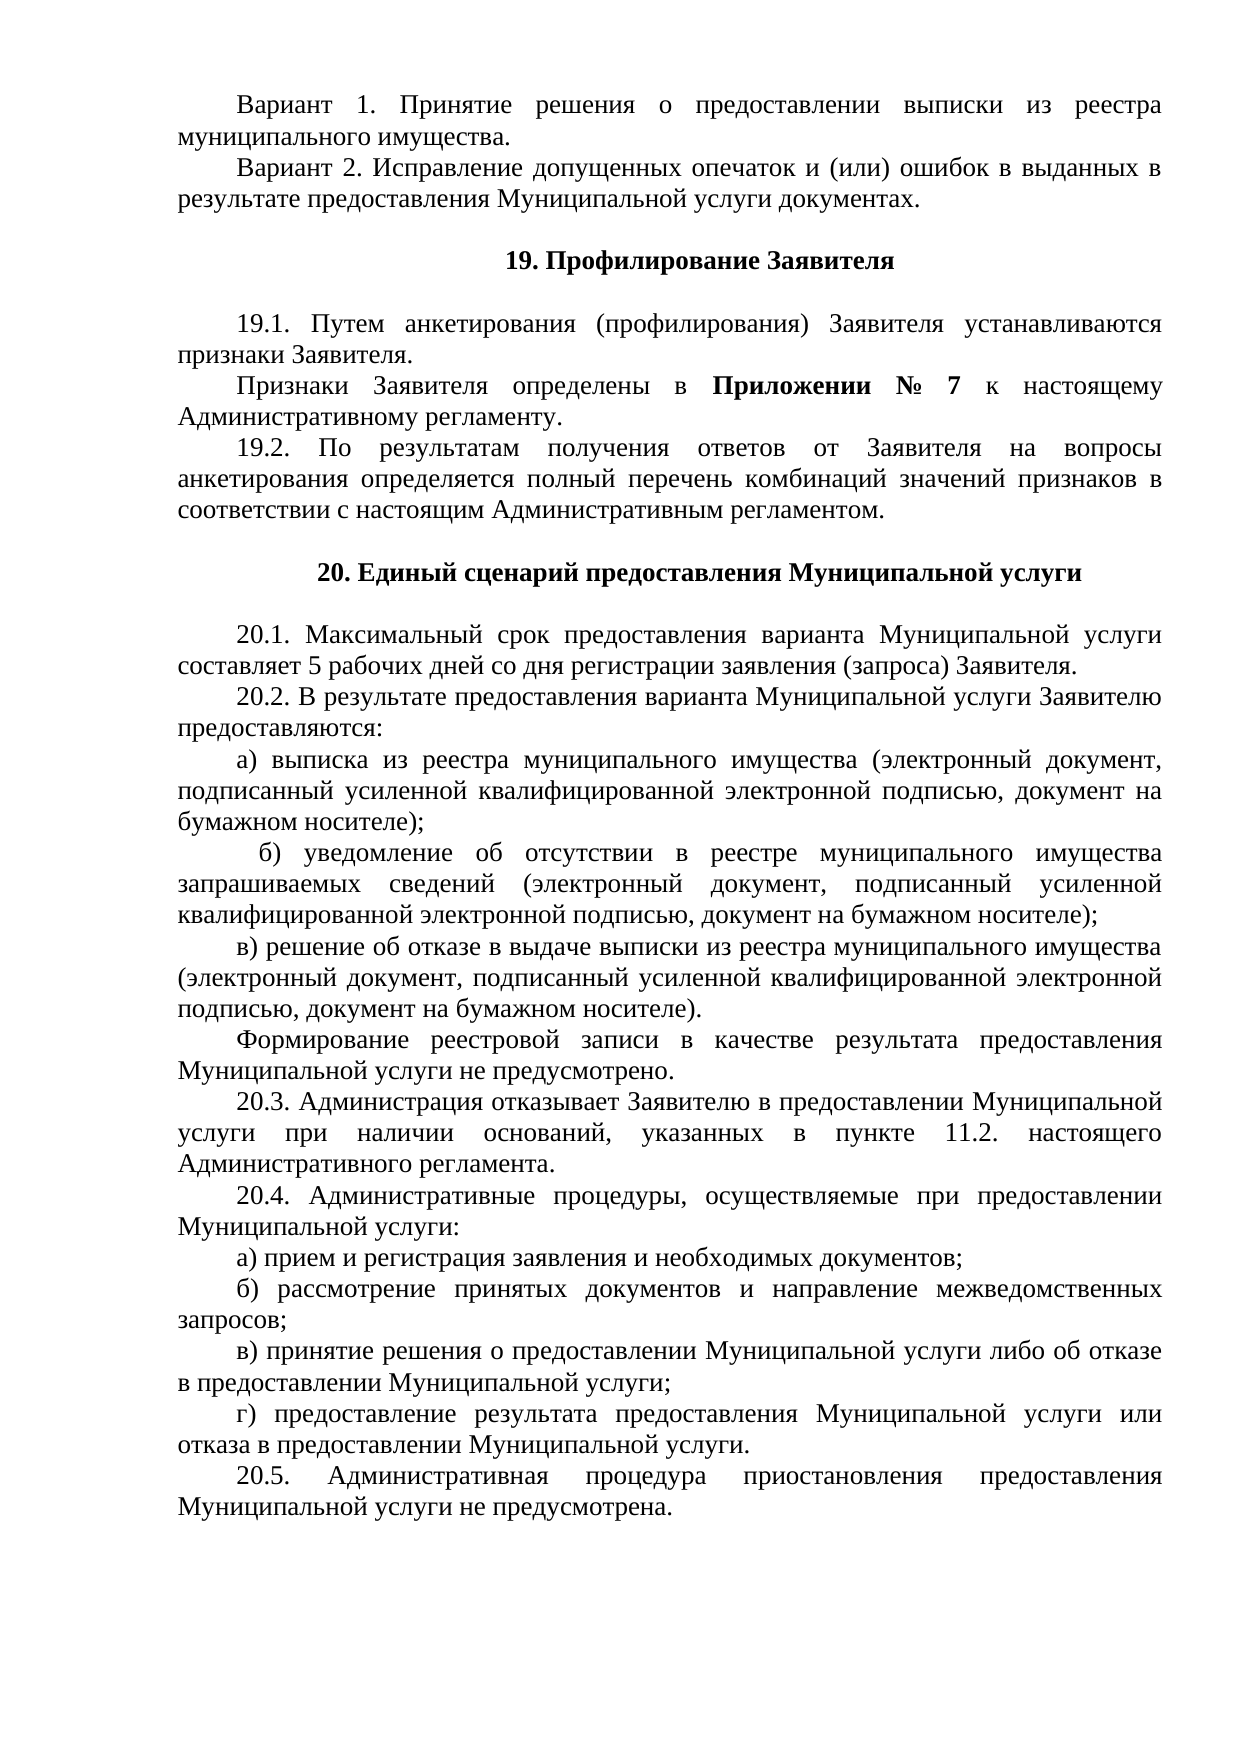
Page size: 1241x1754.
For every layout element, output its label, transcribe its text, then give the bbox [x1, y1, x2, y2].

list 20. Единый сценарий предоставления Муниципальной услуги [177, 556, 1163, 587]
list 20.4. Административные процедуры, осуществляемые при предоставлении Муниципальной услуги: [177, 1179, 1163, 1241]
list а) прием и регистрация заявления и необходимых документов; [177, 1241, 1163, 1272]
list 19.1. Путем анкетирования (профилирования) Заявителя устанавливаются признаки Заявителя. [177, 307, 1163, 369]
list б) рассмотрение принятых документов и направление межведомственных запросов; [177, 1272, 1163, 1334]
list Вариант 2. Исправление допущенных опечаток и (или) ошибок в выданных в результате предоставления Муниципальной услуги документах. [177, 151, 1163, 213]
list в) решение об отказе в выдаче выписки из реестра муниципального имущества (электронный документ, подписанный усиленной квалифицированной электронной подписью, документ на бумажном носителе). [177, 929, 1163, 1023]
list Признаки Заявителя определены в Приложении № 7 к настоящему Административному регламенту. [177, 369, 1163, 431]
list 20.2. В результате предоставления варианта Муниципальной услуги Заявителю предоставляются: [177, 680, 1163, 743]
list 20.5. Административная процедура приостановления предоставления Муниципальной услуги не предусмотрена. [177, 1459, 1163, 1521]
list б) уведомление об отсутствии в реестре муниципального имущества запрашиваемых сведений (электронный документ, подписанный усиленной квалифицированной электронной подписью, документ на бумажном носителе); [177, 836, 1163, 929]
list Вариант 1. Принятие решения о предоставлении выписки из реестра муниципального имущества. [177, 89, 1163, 151]
list 19.2. По результатам получения ответов от Заявителя на вопросы анкетирования определяется полный перечень комбинаций значений признаков в соответствии с настоящим Административным регламентом. [177, 431, 1163, 525]
list 20.3. Администрация отказывает Заявителю в предоставлении Муниципальной услуги при наличии оснований, указанных в пункте 11.2. настоящего Административного регламента. [177, 1085, 1163, 1179]
list 20.1. Максимальный срок предоставления варианта Муниципальной услуги составляет 5 рабочих дней со дня регистрации заявления (запроса) Заявителя. [177, 618, 1163, 680]
list а) выписка из реестра муниципального имущества (электронный документ, подписанный усиленной квалифицированной электронной подписью, документ на бумажном носителе); [177, 743, 1163, 836]
list 19. Профилирование Заявителя [177, 244, 1163, 276]
list г) предоставление результата предоставления Муниципальной услуги или отказа в предоставлении Муниципальной услуги. [177, 1397, 1163, 1459]
list Формирование реестровой записи в качестве результата предоставления Муниципальной услуги не предусмотрено. [177, 1023, 1163, 1085]
list в) принятие решения о предоставлении Муниципальной услуги либо об отказе в предоставлении Муниципальной услуги; [177, 1334, 1163, 1397]
